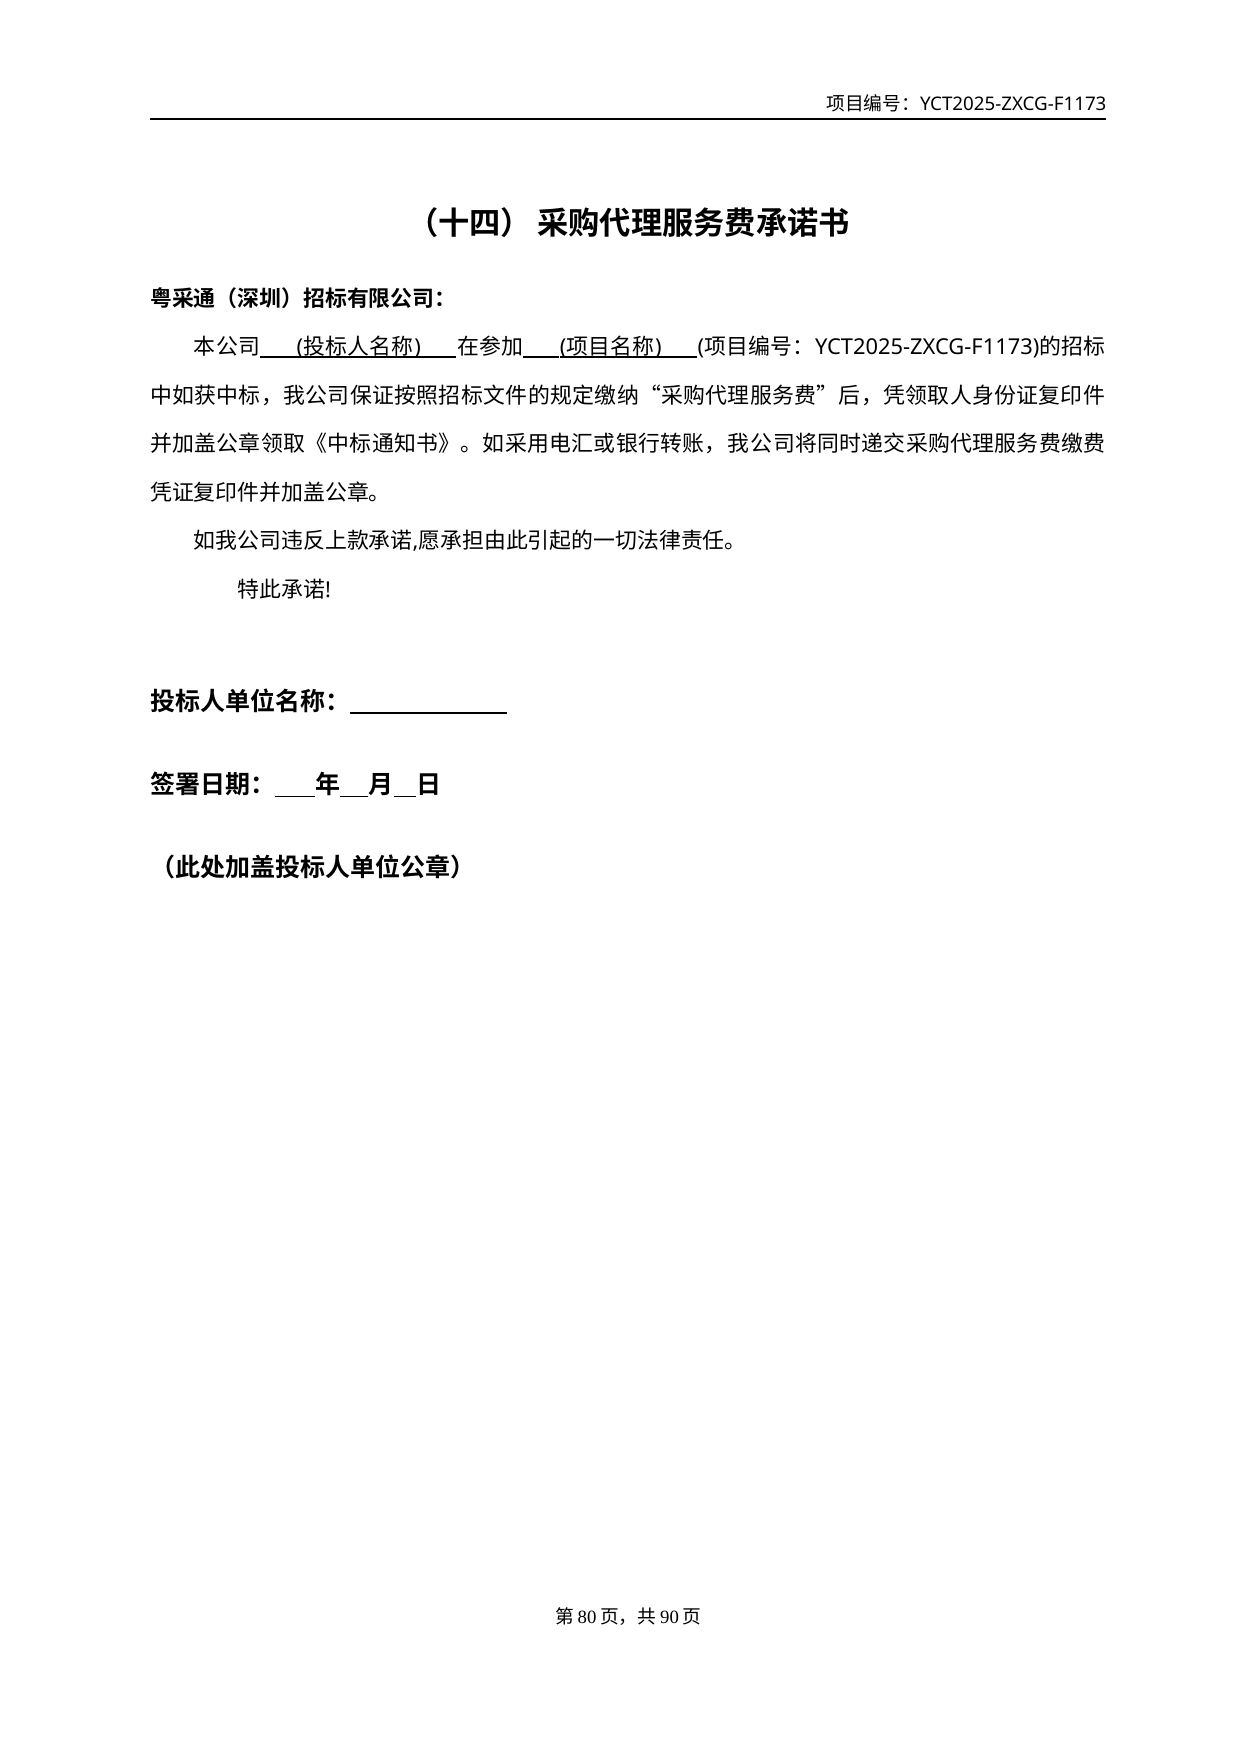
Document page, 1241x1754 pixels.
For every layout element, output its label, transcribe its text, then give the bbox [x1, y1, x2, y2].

text 本公司 (投标人名称) 在参加 (项目名称) (项目编号：YCT2025-ZXCG-F1173)的招标中如获中标，我公司保证按照招标文件的规定缴纳“采购代理服务费”后，凭领取人身份证复印件并加盖公章领取《中标通知书》。如采用电汇或银行转账，我公司将同时递交采购代理服务费缴费凭证复印件并加盖公章。 [150, 328, 1106, 507]
text 如我公司违反上款承诺,愿承担由此引起的一切法律责任。 [150, 523, 1106, 556]
subtitle 采购代理服务费承诺书 [150, 188, 1106, 253]
text （此处加盖投标人单位公章） [150, 833, 1106, 898]
text 特此承诺! [150, 571, 1106, 604]
text 投标人单位名称： [150, 667, 1106, 732]
text 粤采通（深圳）招标有限公司： [150, 280, 1106, 313]
text 签署日期： 年 月 日 [150, 750, 1106, 815]
